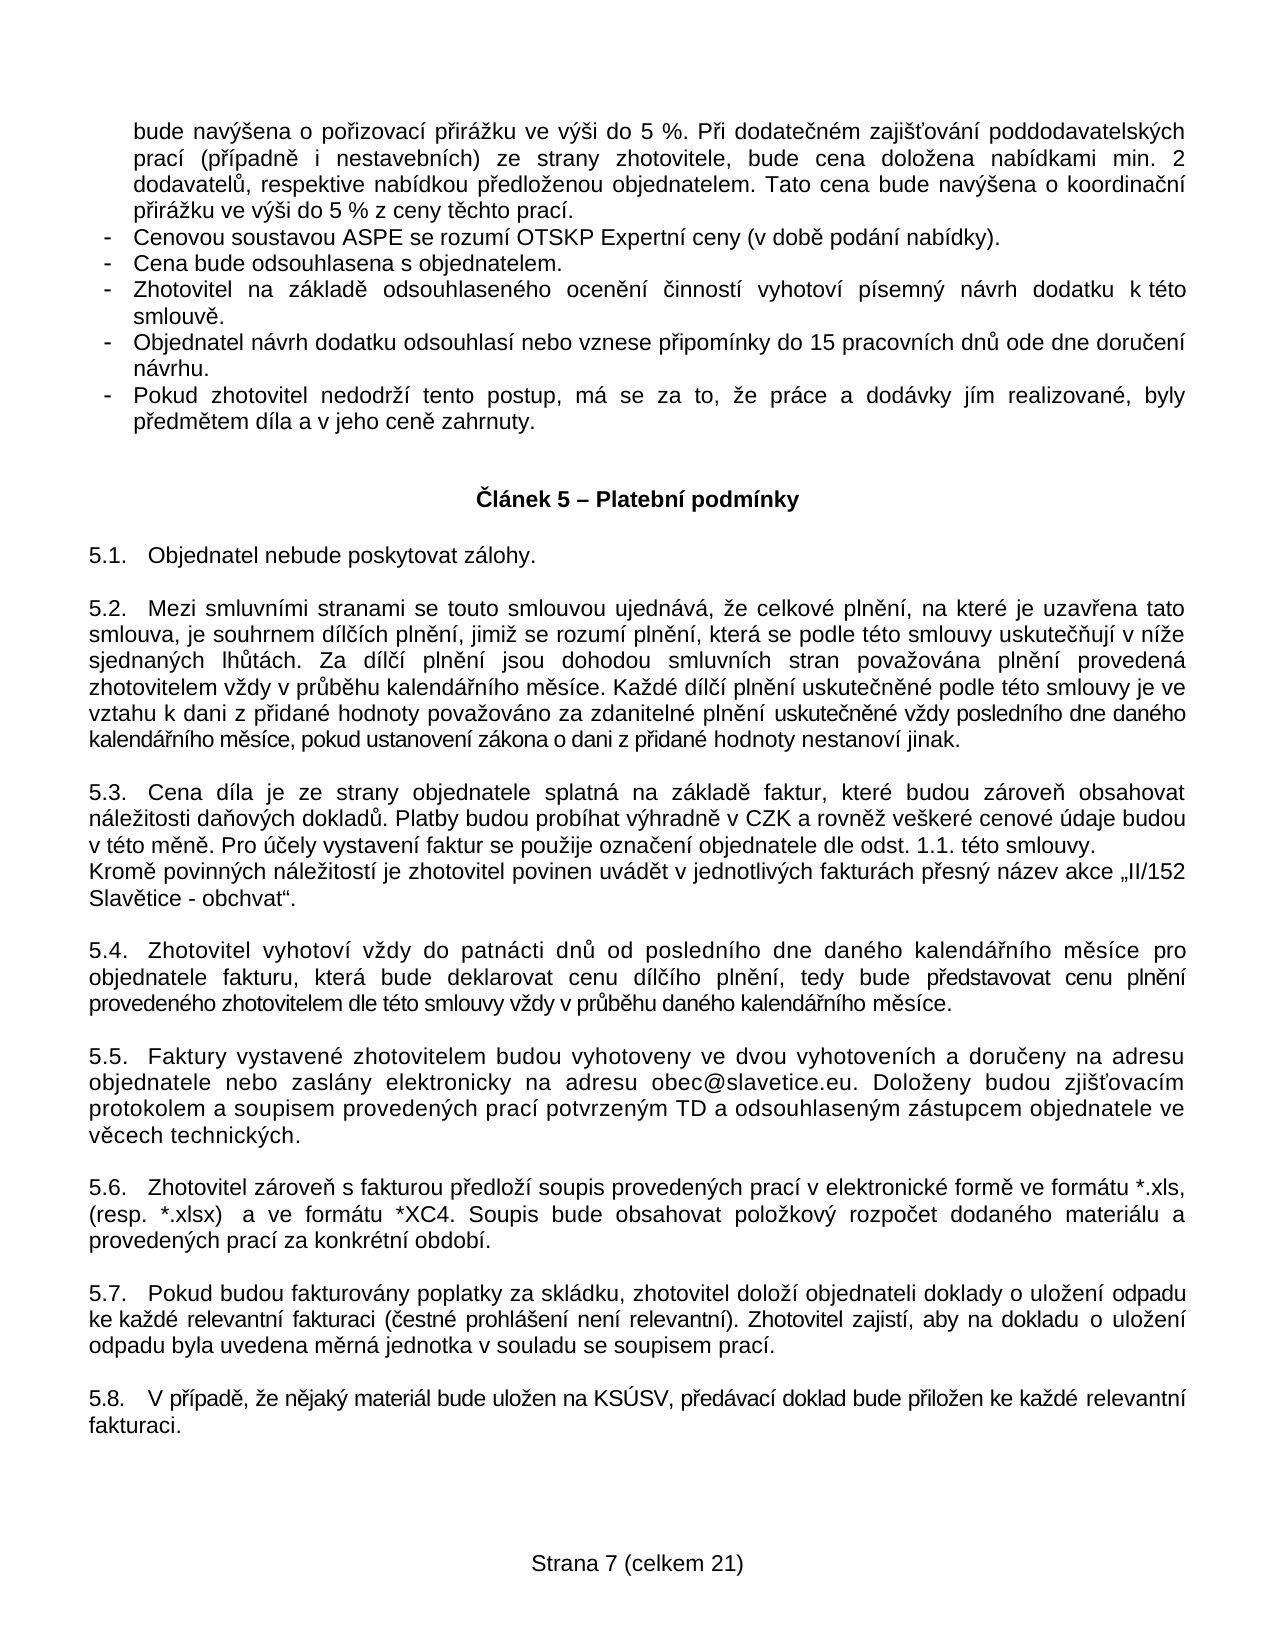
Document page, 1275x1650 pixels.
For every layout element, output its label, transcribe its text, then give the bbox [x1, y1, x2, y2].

list Cenovou soustavou ASPE se rozumí OTSKP Expertní ceny (v době podání nabídky). [103, 223, 1186, 250]
list Cena bude odsouhlasena s objednatelem. [103, 250, 1186, 276]
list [103, 118, 1186, 223]
list V případě, že nějaký materiál bude uložen na KSÚSV, předávací doklad bude přiložen ke každé relevantní fakturaci. [89, 1385, 1186, 1438]
list Zhotovitel vyhotoví vždy do patnácti dnů od posledního dne daného kalendářního měsíce pro objednatele fakturu, která bude deklarovat cenu dílčího plnění, tedy bude představovat cenu plnění provedeného zhotovitelem dle této smlouvy vždy v průběhu daného kalendářního měsíce. [89, 937, 1186, 1016]
list Zhotovitel na základě odsouhlaseného ocenění činností vyhotoví písemný návrh dodatku k této smlouvě. [103, 276, 1186, 329]
list Cena díla je ze strany objednatele splatná na základě faktur, které budou zároveň obsahovat náležitosti daňových dokladů. Platby budou probíhat výhradně v CZK a rovněž veškeré cenové údaje budou v této měně. Pro účely vystavení faktur se použije označení objednatele dle odst. 1.1. této smlouvy. Kromě povinných náležitostí je zhotovitel povinen uvádět v jednotlivých fakturách přesný název akce „II/152 Slavětice - obchvat“. [89, 779, 1186, 911]
list Objednatel nebude poskytovat zálohy. [89, 542, 1186, 568]
list Pokud zhotovitel nedodrží tento postup, má se za to, že práce a dodávky jím realizované, byly předmětem díla a v jeho ceně zahrnuty. [103, 382, 1186, 434]
list Pokud budou fakturovány poplatky za skládku, zhotovitel doloží objednateli doklady o uložení odpadu ke každé relevantní fakturaci (čestné prohlášení není relevantní). Zhotovitel zajistí, aby na dokladu o uložení odpadu byla uvedena měrná jednotka v souladu se soupisem prací. [89, 1280, 1186, 1359]
list Faktury vystavené zhotovitelem budou vyhotoveny ve dvou vyhotoveních a doručeny na adresu objednatele nebo zaslány elektronicky na adresu obec@slavetice.eu. Doloženy budou zjišťovacím protokolem a soupisem provedených prací potvrzeným TD a odsouhlaseným zástupcem objednatele ve věcech technických. [89, 1043, 1186, 1148]
list Objednatel návrh dodatku odsouhlasí nebo vznese připomínky do 15 pracovních dnů ode dne doručení návrhu. [103, 329, 1186, 382]
list Mezi smluvními stranami se touto smlouvou ujednává, že celkové plnění, na které je uzavřena tato smlouva, je souhrnem dílčích plnění, jimiž se rozumí plnění, která se podle této smlouvy uskutečňují v níže sjednaných lhůtách. Za dílčí plnění jsou dohodou smluvních stran považována plnění provedená zhotovitelem vždy v průběhu kalendářního měsíce. Každé dílčí plnění uskutečněné podle této smlouvy je ve vztahu k dani z přidané hodnoty považováno za zdanitelné plnění uskutečněné vždy posledního dne daného kalendářního měsíce, pokud ustanovení zákona o dani z přidané hodnoty nestanoví jinak. [89, 594, 1186, 753]
list Zhotovitel zároveň s fakturou předloží soupis provedených prací v elektronické formě ve formátu *.xls, (resp. *.xlsx) a ve formátu *XC4. Soupis bude obsahovat položkový rozpočet dodaného materiálu a provedených prací za konkrétní období. [89, 1174, 1186, 1253]
text Článek 5 – Platební podmínky [89, 486, 1186, 512]
